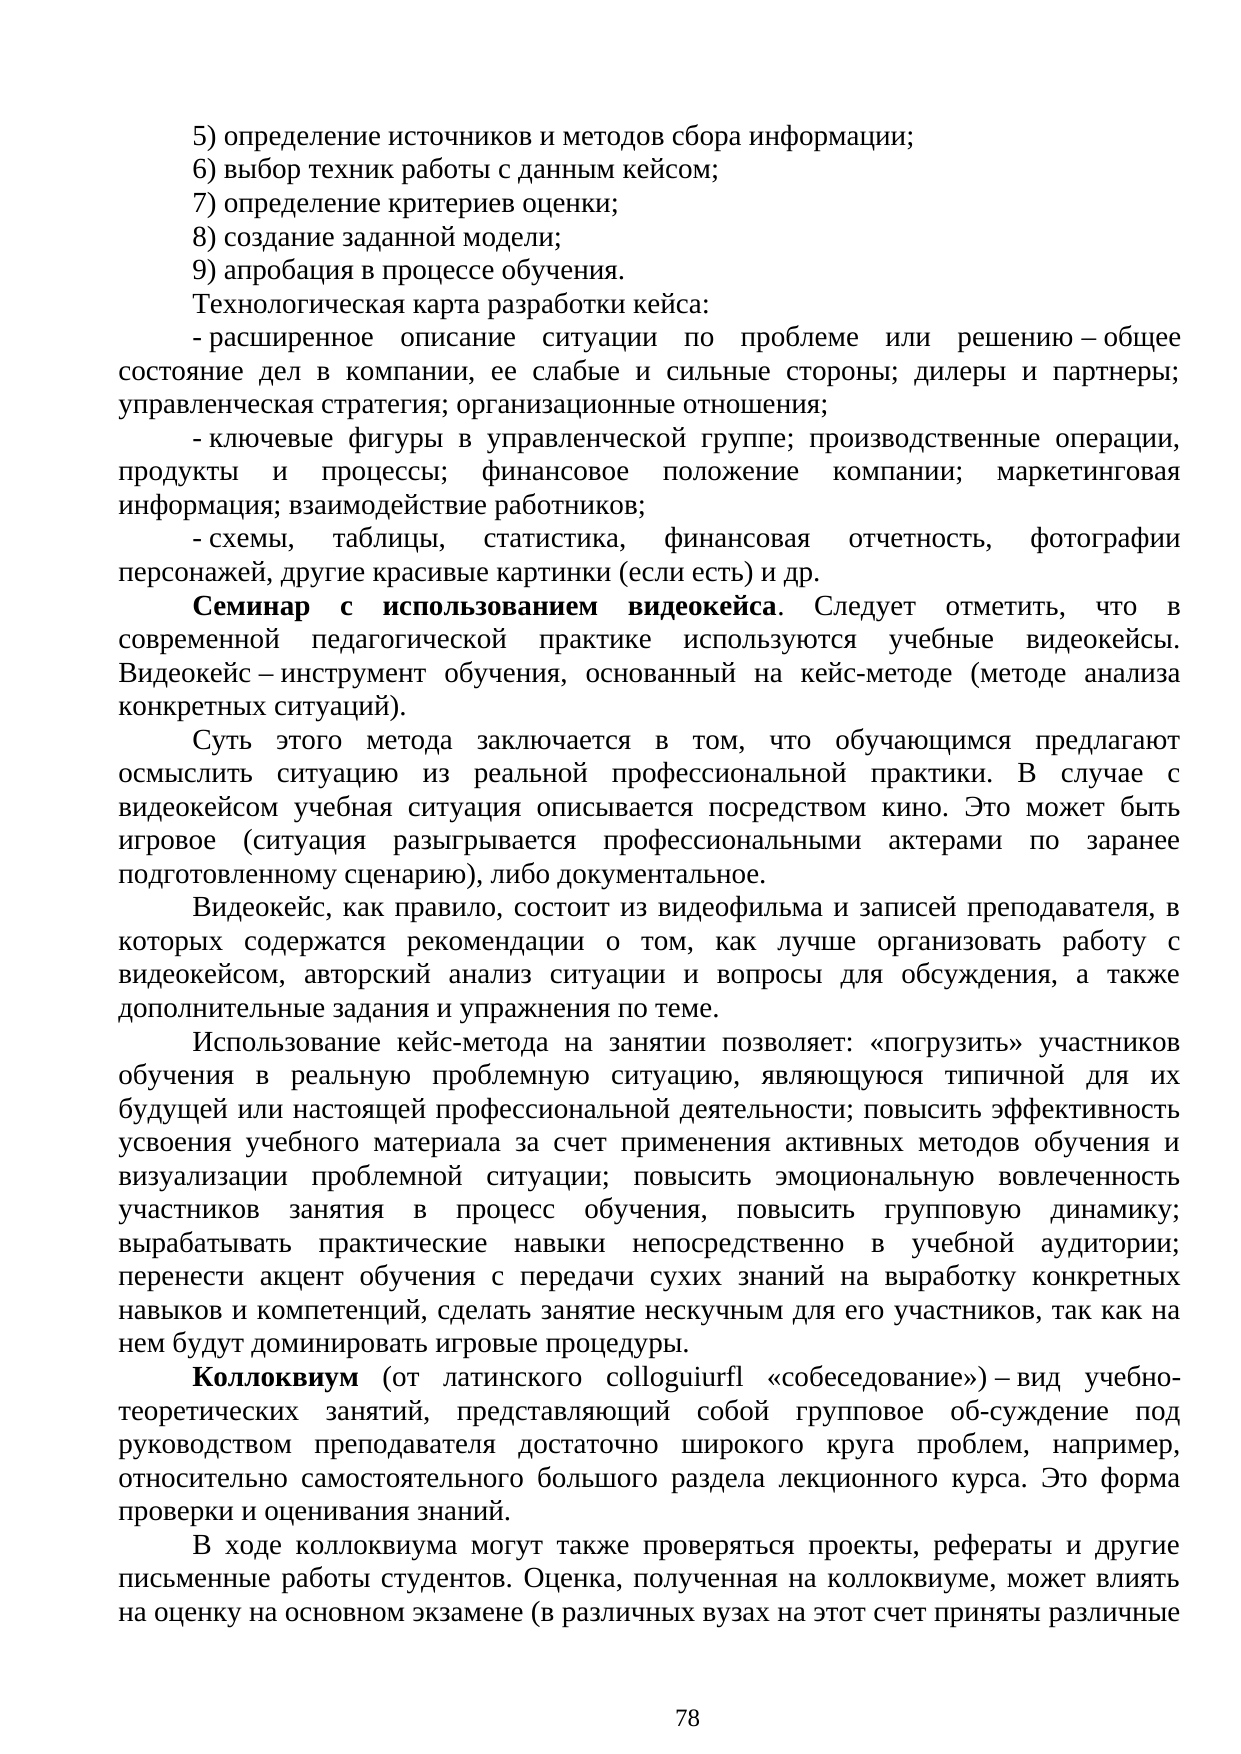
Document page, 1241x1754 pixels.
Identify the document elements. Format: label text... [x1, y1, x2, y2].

text 9) апробация в процессе обучения. [118, 252, 1181, 286]
text 7) определение критериев оценки; [118, 185, 1181, 219]
text 8) создание заданной модели; [118, 219, 1181, 252]
text Коллоквиум (от латинского colloguiurfl «собеседование») – вид учебно-теоретических занятий, представляющий собой групповое об-суждение под руководством преподавателя достаточно широкого круга проблем, например, относительно самостоятельного большого раздела лекционного курса. Это форма проверки и оценивания знаний. [118, 1359, 1181, 1527]
text Суть этого метода заключается в том, что обучающимся предлагают осмыслить ситуацию из реальной профессиональной практики. В случае с видеокейсом учебная ситуация описывается посредством кино. Это может быть игровое (ситуация разыгрывается профессиональными актерами по заранее подготовленному сценарию), либо документальное. [118, 722, 1181, 889]
text - расширенное описание ситуации по проблеме или решению – общее состояние дел в компании, ее слабые и сильные стороны; дилеры и партнеры; управленческая стратегия; организационные отношения; [118, 319, 1181, 420]
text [118, 1527, 1181, 1627]
text Видеокейс, как правило, состоит из видеофильма и записей преподавателя, в которых содержатся рекомендации о том, как лучше организовать работу с видеокейсом, авторский анализ ситуации и вопросы для обсуждения, а также дополнительные задания и упражнения по теме. [118, 889, 1181, 1024]
text Использование кейс-метода на занятии позволяет: «погрузить» участников обучения в реальную проблемную ситуацию, являющуюся типичной для их будущей или настоящей профессиональной деятельности; повысить эффективность усвоения учебного материала за счет применения активных методов обучения и визуализации проблемной ситуации; повысить эмоциональную вовлеченность участников занятия в процесс обучения, повысить групповую динамику; вырабатывать практические навыки непосредственно в учебной аудитории; перенести акцент обучения с передачи сухих знаний на выработку конкретных навыков и компетенций, сделать занятие нескучным для его участников, так как на нем будут доминировать игровые процедуры. [118, 1024, 1181, 1359]
text Семинар с использованием видеокейса. Следует отметить, что в современной педагогической практике используются учебные видеокейсы. Видеокейс – инструмент обучения, основанный на кейс-методе (методе анализа конкретных ситуаций). [118, 588, 1181, 722]
text - схемы, таблицы, статистика, финансовая отчетность, фотографии персонажей, другие красивые картинки (если есть) и др. [118, 521, 1181, 588]
text - ключевые фигуры в управленческой группе; производственные операции, продукты и процессы; финансовое положение компании; маркетинговая информация; взаимодействие работников; [118, 420, 1181, 521]
text Технологическая карта разработки кейса: [118, 286, 1181, 319]
text 6) выбор техник работы с данным кейсом; [118, 152, 1181, 185]
text 5) определение источников и методов сбора информации; [118, 118, 1181, 152]
